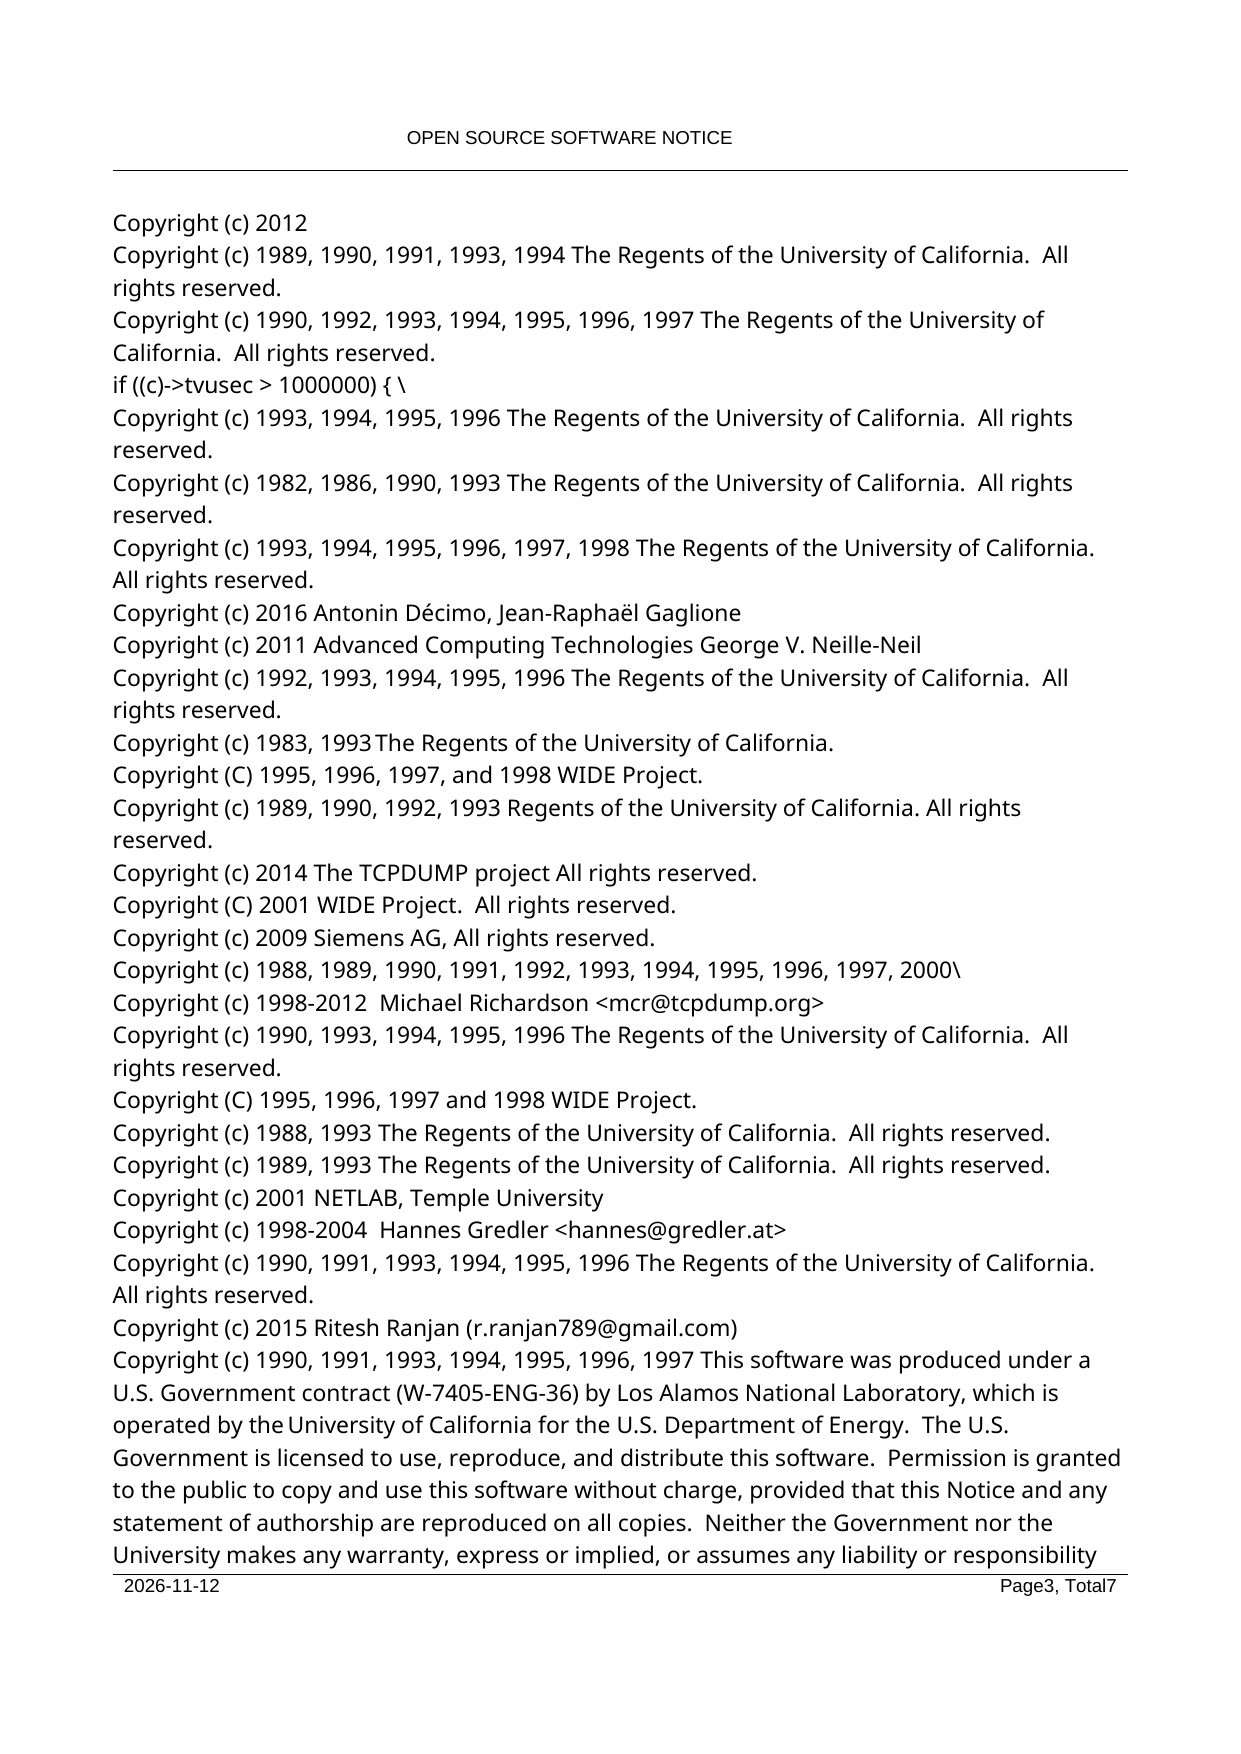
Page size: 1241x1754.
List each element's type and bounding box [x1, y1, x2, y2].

text [112, 206, 1128, 1571]
